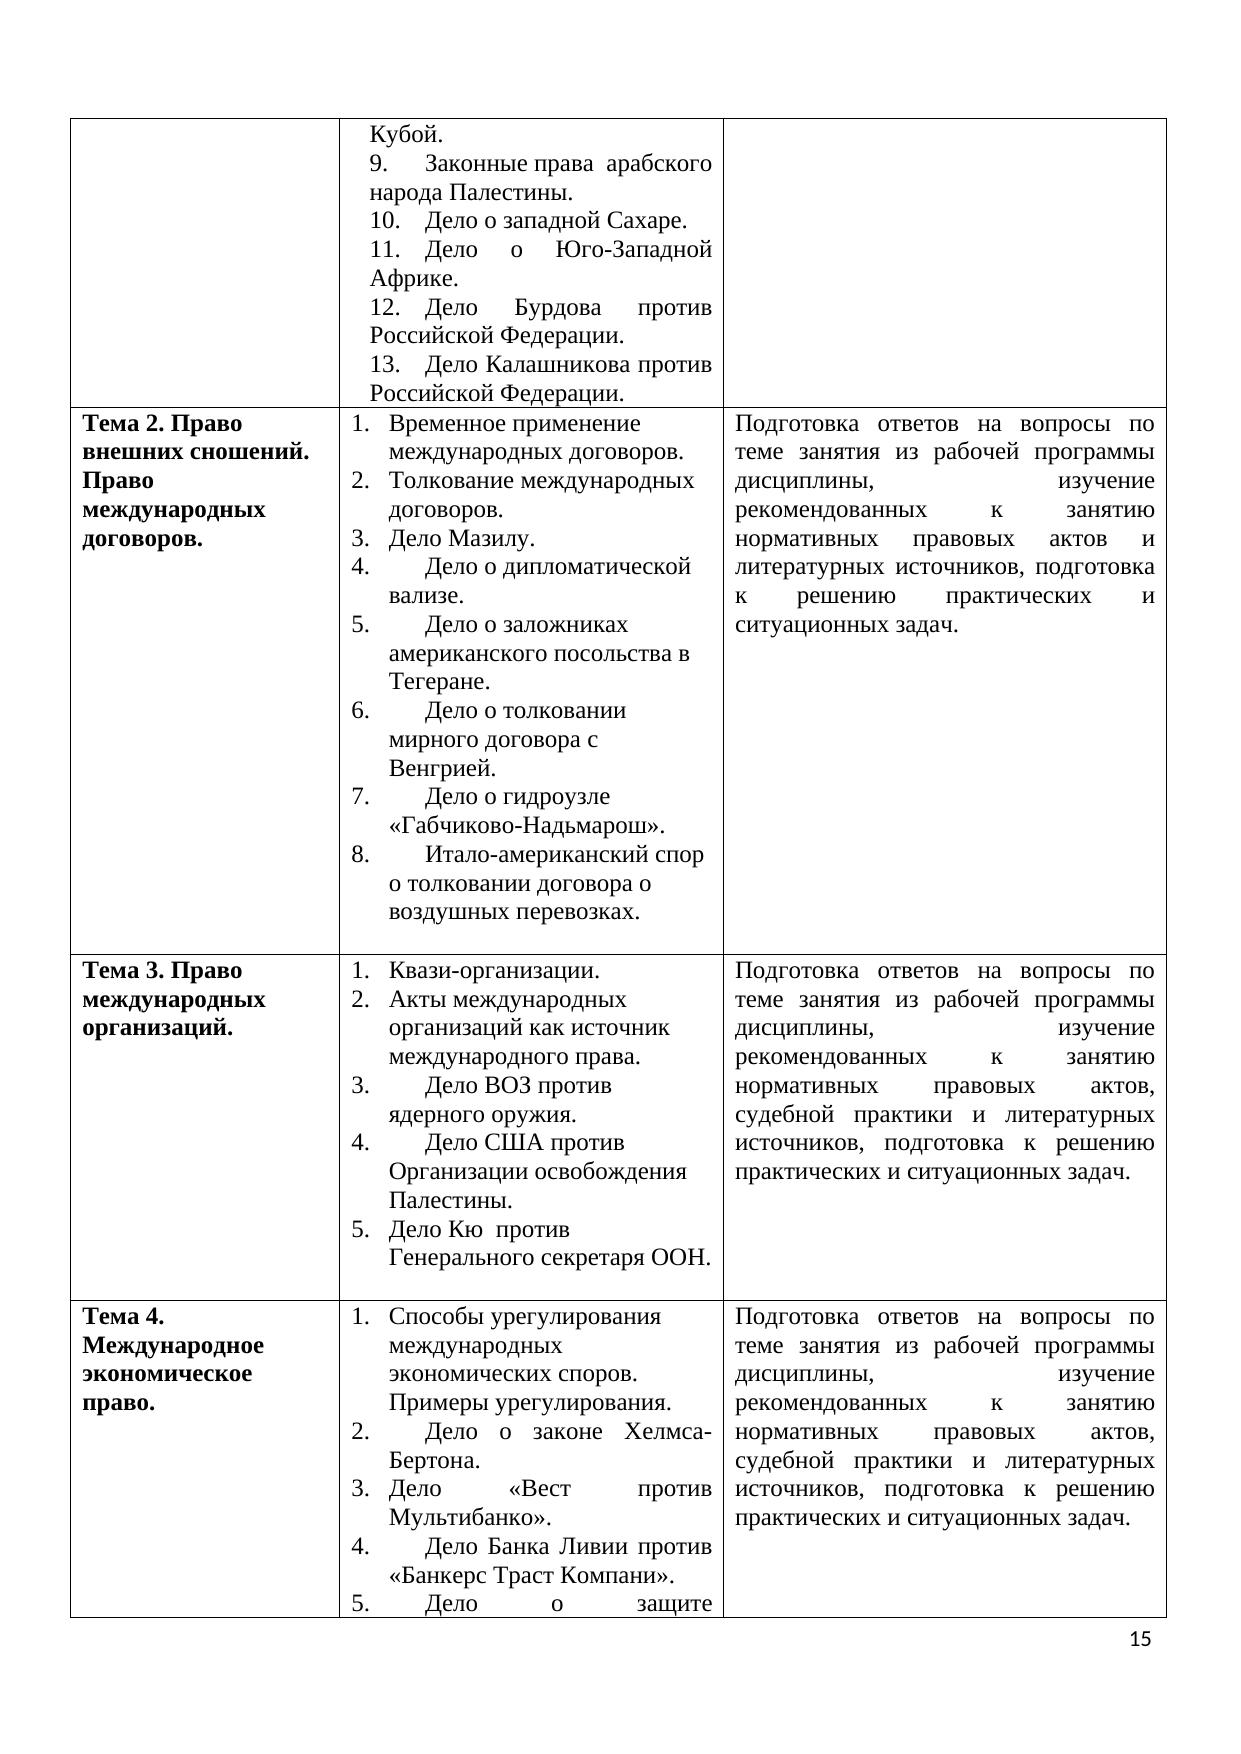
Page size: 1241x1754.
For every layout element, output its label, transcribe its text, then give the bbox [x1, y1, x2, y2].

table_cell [71, 119, 339, 407]
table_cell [340, 1301, 723, 1617]
table_cell Временное применение международных договоров. Толкование международных договоров. Дело Мазилу. Дело о дипломатической вализе. Дело о заложниках американского посольства в Тегеране. Дело о толковании мирного договора с Венгрией. Дело о гидроузле «Габчиково-Надьмарош». Итало-американский спор о толковании договора о воздушных перевозках. [340, 408, 723, 954]
table_cell Квази-организации. Акты международных организаций как источник международного права. Дело ВОЗ против ядерного оружия. Дело США против Организации освобождения Палестины. Дело Кю против Генерального секретаря ООН. [340, 955, 723, 1300]
table_cell Подготовка ответов на вопросы по теме занятия из рабочей программы дисциплины, изучение рекомендованных к занятию нормативных правовых актов и литературных источников, подготовка к решению практических и ситуационных задач. [724, 408, 1166, 954]
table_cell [340, 119, 723, 407]
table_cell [71, 1301, 339, 1617]
table_cell Тема 3. Право международных организаций. [71, 955, 339, 1300]
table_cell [724, 1301, 1166, 1617]
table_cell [724, 119, 1166, 407]
table_cell Тема 2. Право внешних сношений. Право международных договоров. [71, 408, 339, 954]
